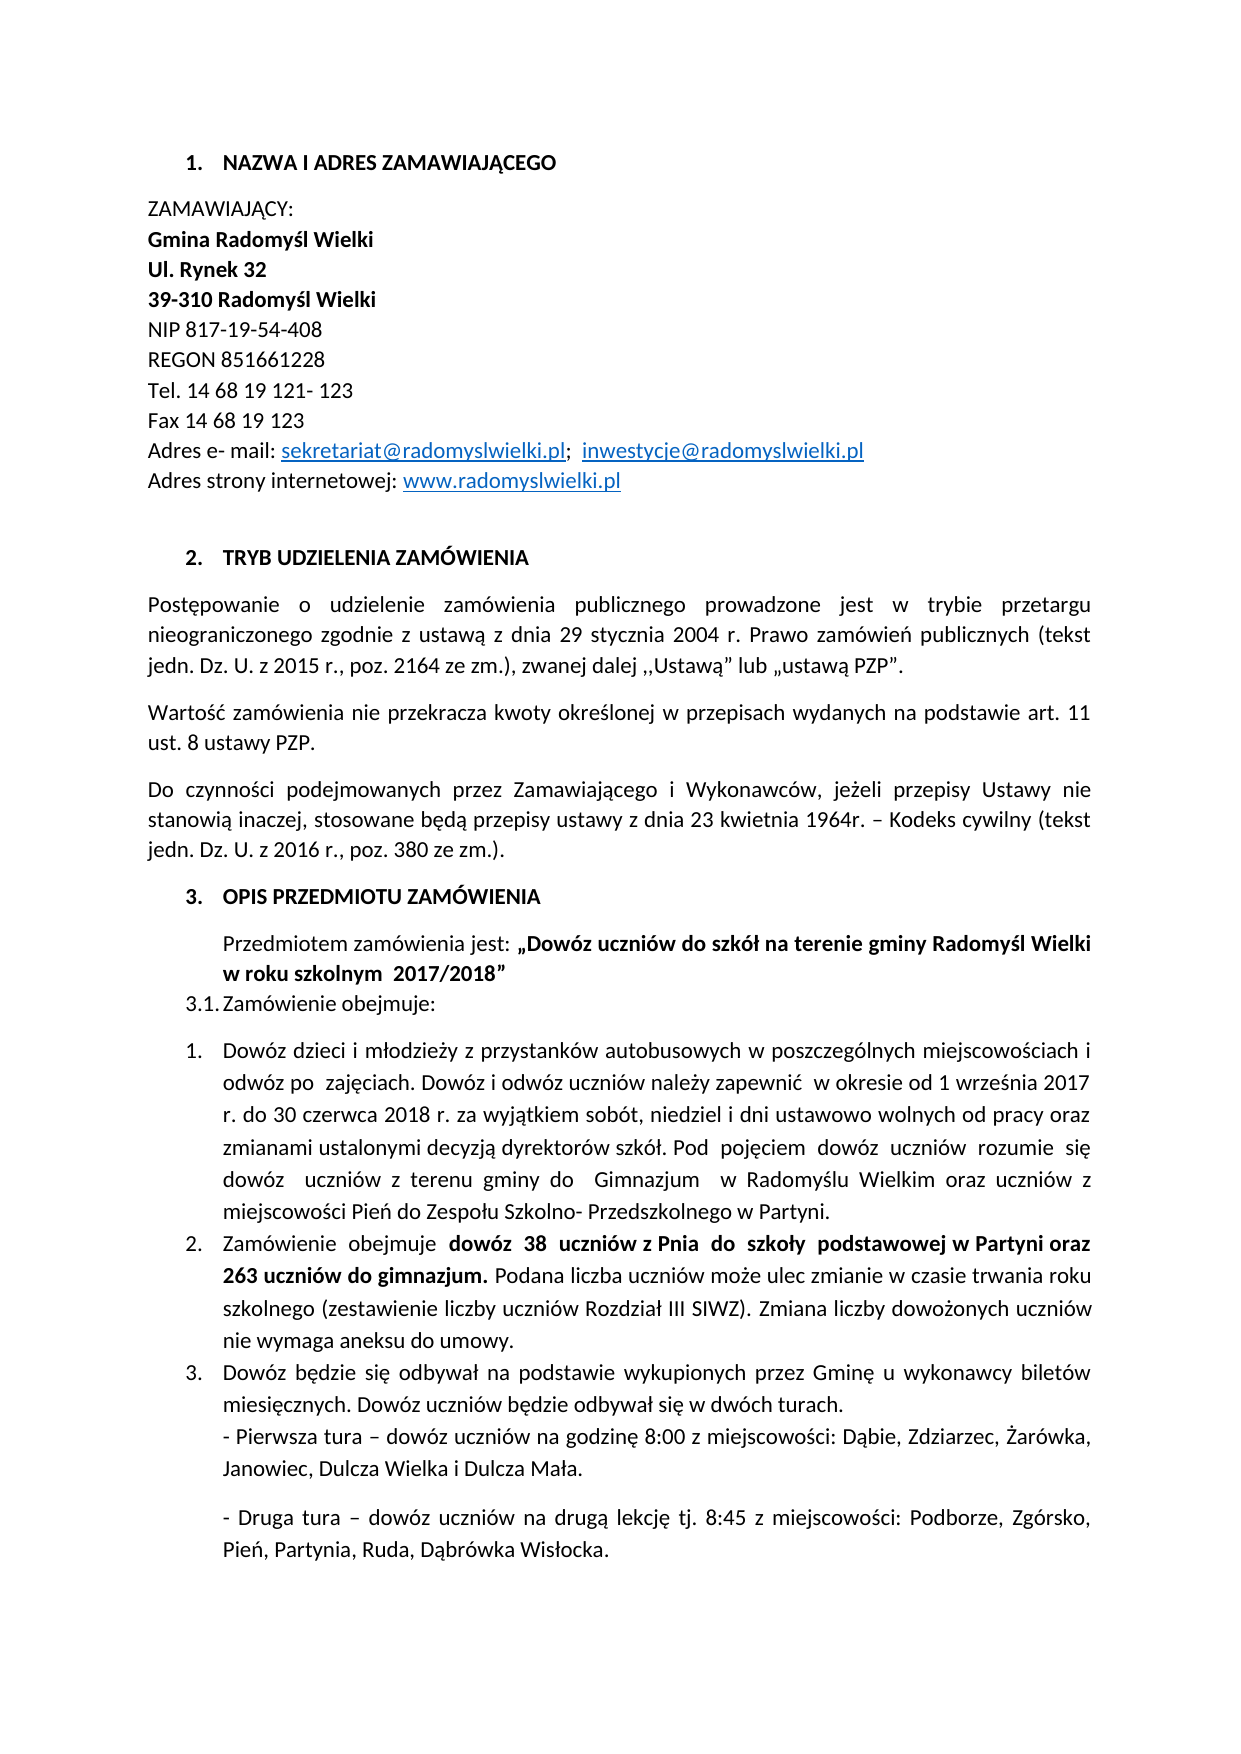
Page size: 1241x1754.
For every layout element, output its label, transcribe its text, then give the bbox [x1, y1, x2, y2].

list Dowóz będzie się odbywał na podstawie wykupionych przez Gminę u wykonawcy biletów miesięcznych. Dowóz uczniów będzie odbywał się w dwóch turach. [185, 1358, 1093, 1418]
text Adres strony internetowej: www.radomyslwielki.pl [148, 466, 1093, 494]
text NIP 817-19-54-408 [148, 315, 1093, 343]
text Fax 14 68 19 123 [148, 406, 1093, 434]
list NAZWA I ADRES ZAMAWIAJĄCEGO [185, 148, 1093, 176]
text Tel. 14 68 19 121- 123 [148, 376, 1093, 404]
list Zamówienie obejmuje dowóz 38 uczniów z Pnia do szkoły podstawowej w Partyni oraz 263 uczniów do gimnazjum. Podana liczba uczniów może ulec zmianie w czasie trwania roku szkolnego (zestawienie liczby uczniów Rozdział III SIWZ). Zmiana liczby dowożonych uczniów nie wymaga aneksu do umowy. [185, 1229, 1093, 1354]
list TRYB UDZIELENIA ZAMÓWIENIA [185, 543, 1093, 571]
text Wartość zamówienia nie przekracza kwoty określonej w przepisach wydanych na podstawie art. 11 ust. 8 ustawy PZP. [148, 698, 1093, 756]
text REGON 851661228 [148, 346, 1093, 373]
text - Pierwsza tura – dowóz uczniów na godzinę 8:00 z miejscowości: Dąbie, Zdziarzec, Żarówka, Janowiec, Dulcza Wielka i Dulcza Mała. [223, 1422, 1093, 1483]
text Ul. Rynek 32 [148, 255, 1093, 283]
text - Druga tura – dowóz uczniów na drugą lekcję tj. 8:45 z miejscowości: Podborze, Zgórsko, Pień, Partynia, Ruda, Dąbrówka Wisłocka. [223, 1503, 1093, 1564]
list Dowóz dzieci i młodzieży z przystanków autobusowych w poszczególnych miejscowościach i odwóz po zajęciach. Dowóz i odwóz uczniów należy zapewnić w okresie od 1 września 2017 r. do 30 czerwca 2018 r. za wyjątkiem sobót, niedziel i dni ustawowo wolnych od pracy oraz zmianami ustalonymi decyzją dyrektorów szkół. Pod pojęciem dowóz uczniów rozumie się dowóz uczniów z terenu gminy do Gimnazjum w Radomyślu Wielkim oraz uczniów z miejscowości Pień do Zespołu Szkolno- Przedszkolnego w Partyni. [185, 1036, 1093, 1225]
text ZAMAWIAJĄCY: [148, 194, 1093, 222]
text Zamówienie obejmuje: [185, 989, 1093, 1017]
text Do czynności podejmowanych przez Zamawiającego i Wykonawców, jeżeli przepisy Ustawy nie stanowią inaczej, stosowane będą przepisy ustawy z dnia 23 kwietnia 1964r. – Kodeks cywilny (tekst jedn. Dz. U. z 2016 r., poz. 380 ze zm.). [148, 775, 1093, 863]
text Gmina Radomyśl Wielki [148, 225, 1093, 253]
list Przedmiotem zamówienia jest: „Dowóz uczniów do szkół na terenie gminy Radomyśl Wielki w roku szkolnym 2017/2018” [223, 929, 1093, 987]
list OPIS PRZEDMIOTU ZAMÓWIENIA [185, 882, 1093, 910]
text Postępowanie o udzielenie zamówienia publicznego prowadzone jest w trybie przetargu nieograniczonego zgodnie z ustawą z dnia 29 stycznia 2004 r. Prawo zamówień publicznych (tekst jedn. Dz. U. z 2015 r., poz. 2164 ze zm.), zwanej dalej ,,Ustawą” lub „ustawą PZP”. [148, 590, 1093, 679]
text Adres e- mail: sekretariat@radomyslwielki.pl; inwestycje@radomyslwielki.pl [148, 436, 1093, 464]
text 39-310 Radomyśl Wielki [148, 285, 1093, 313]
